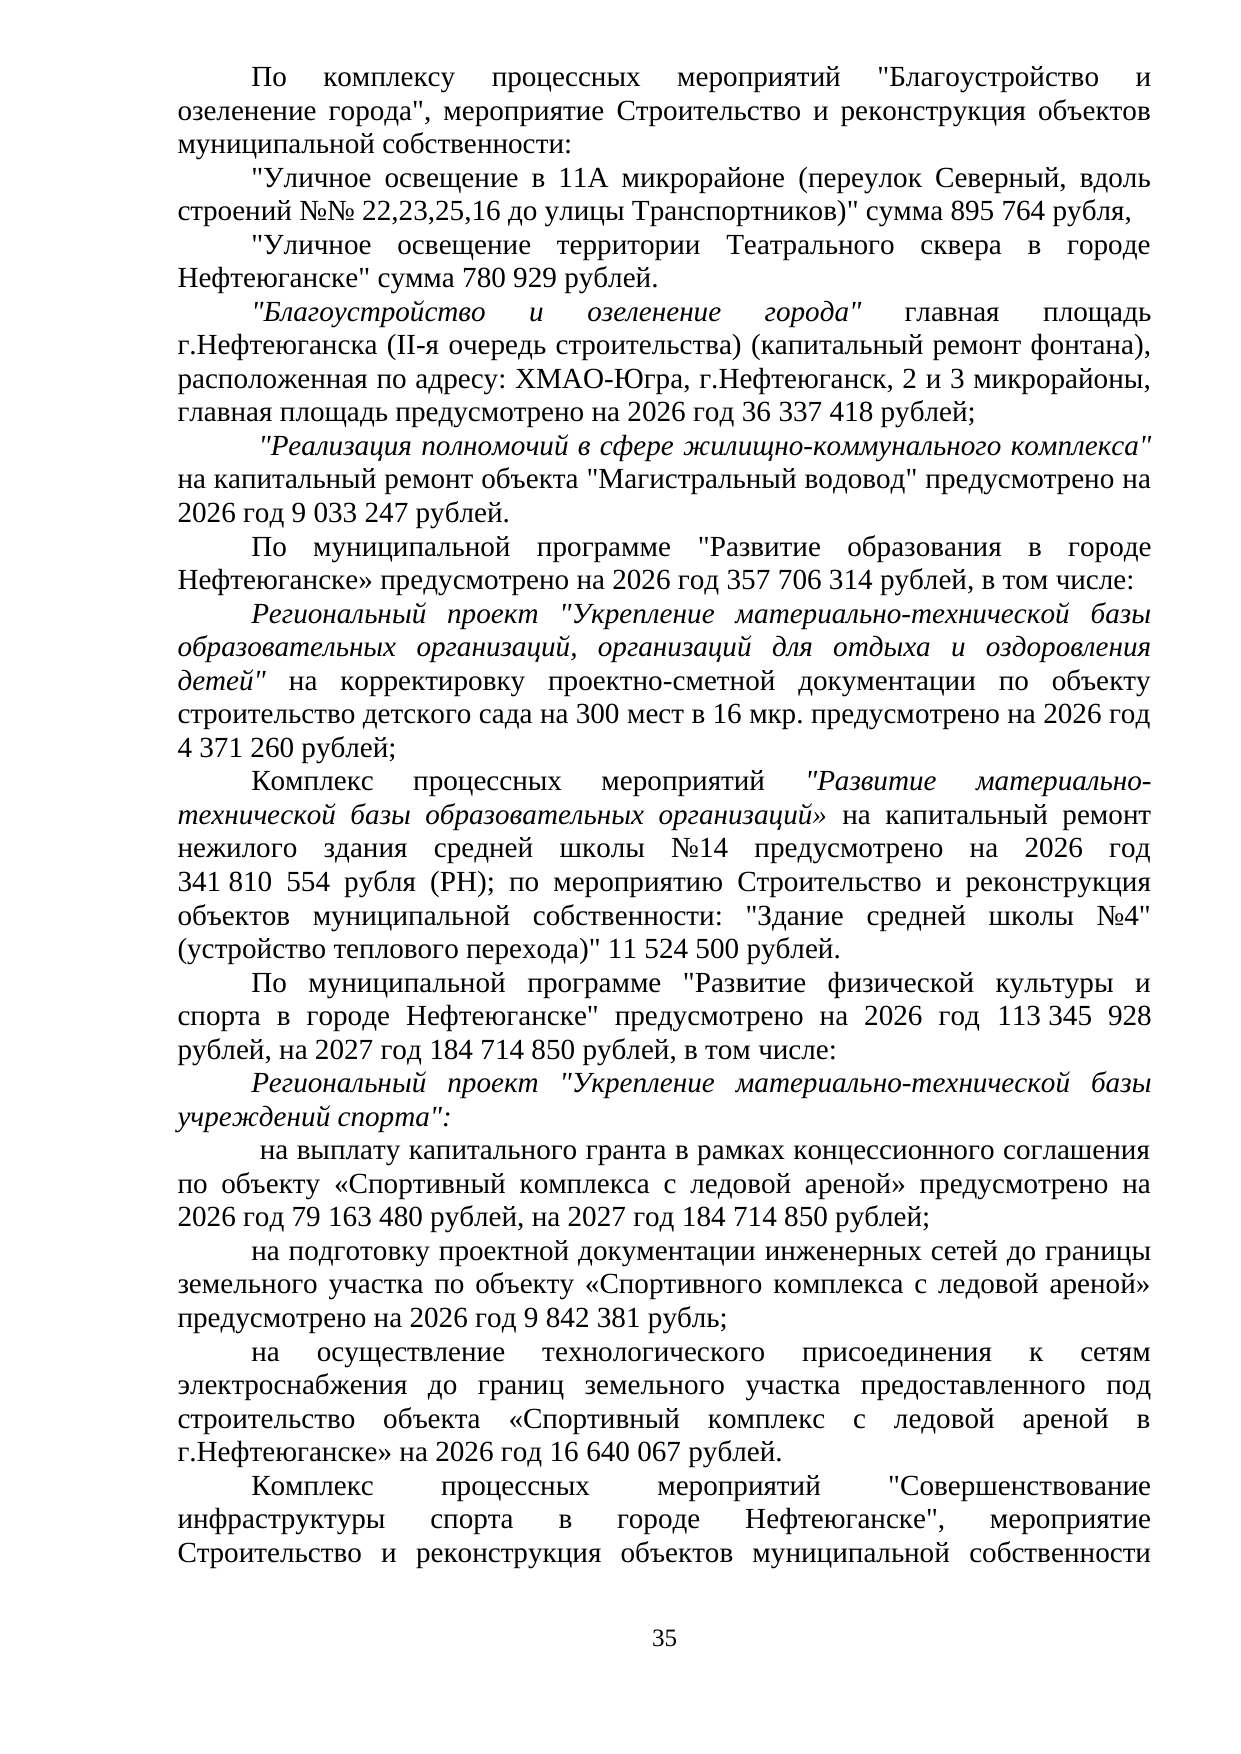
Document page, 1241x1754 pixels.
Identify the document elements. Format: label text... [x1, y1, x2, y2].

text "Реализация полномочий в сфере жилищно-коммунального комплекса" на капитальный ремонт объекта "Магистральный водовод" предусмотрено на 2026 год 9 033 247 рублей. [177, 428, 1152, 529]
text на осуществление технологического присоединения к сетям электроснабжения до границ земельного участка предоставленного под строительство объекта «Спортивный комплекс с ледовой ареной в г.Нефтеюганске» на 2026 год 16 640 067 рублей. [177, 1334, 1152, 1468]
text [177, 1468, 1152, 1568]
text "Благоустройство и озеленение города" главная площадь г.Нефтеюганска (II-я очередь строительства) (капитальный ремонт фонтана), расположенная по адресу: ХМАО-Югра, г.Нефтеюганск, 2 и 3 микрорайоны, главная площадь предусмотрено на 2026 год 36 337 418 рублей; [177, 394, 1152, 428]
text Региональный проект "Укрепление материально-технической базы учреждений спорта": [177, 1065, 1152, 1132]
text "Уличное освещение территории Театрального сквера в городе Нефтеюганске" сумма 780 929 рублей. [177, 227, 1152, 294]
text "Уличное освещение в 11А микрорайоне (переулок Северный, вдоль строений №№ 22,23,25,16 до улицы Транспортников)" сумма 895 764 рубля, [177, 160, 1152, 227]
text на подготовку проектной документации инженерных сетей до границы земельного участка по объекту «Спортивного комплекса с ледовой ареной» предусмотрено на 2026 год 9 842 381 рубль; [177, 1233, 1152, 1334]
text на выплату капитального гранта в рамках концессионного соглашения по объекту «Спортивный комплекса с ледовой ареной» предусмотрено на 2026 год 79 163 480 рублей, на 2027 год 184 714 850 рублей; [177, 1132, 1152, 1233]
text Комплекс процессных мероприятий "Развитие материально-технической базы образовательных организаций» на капитальный ремонт нежилого здания средней школы №14 предусмотрено на 2026 год 341 810 554 рубля (РН); по мероприятию Строительство и реконструкция объектов муниципальной собственности: "Здание средней школы №4" (устройство теплового перехода)" 11 524 500 рублей. [177, 763, 1152, 965]
text По комплексу процессных мероприятий "Благоустройство и озеленение города", мероприятие Строительство и реконструкция объектов муниципальной собственности: [177, 59, 1152, 160]
text По муниципальной программе "Развитие образования в городе Нефтеюганске» предусмотрено на 2026 год 357 706 314 рублей, в том числе: [177, 529, 1152, 596]
text Региональный проект "Укрепление материально-технической базы образовательных организаций, организаций для отдыха и оздоровления детей" на корректировку проектно-сметной документации по объекту строительство детского сада на 300 мест в 16 мкр. предусмотрено на 2026 год 4 371 260 рублей; [177, 596, 1152, 763]
text По муниципальной программе "Развитие физической культуры и спорта в городе Нефтеюганске" предусмотрено на 2026 год 113 345 928 рублей, на 2027 год 184 714 850 рублей, в том числе: [177, 965, 1152, 1065]
text "Благоустройство и озеленение города" главная площадь г.Нефтеюганска (II-я очередь строительства) (капитальный ремонт фонтана), расположенная по адресу: ХМАО-Югра, г.Нефтеюганск, 2 и 3 микрорайоны, главная площадь предусмотрено на 2026 год 36 337 418 рублей; [177, 294, 1152, 328]
